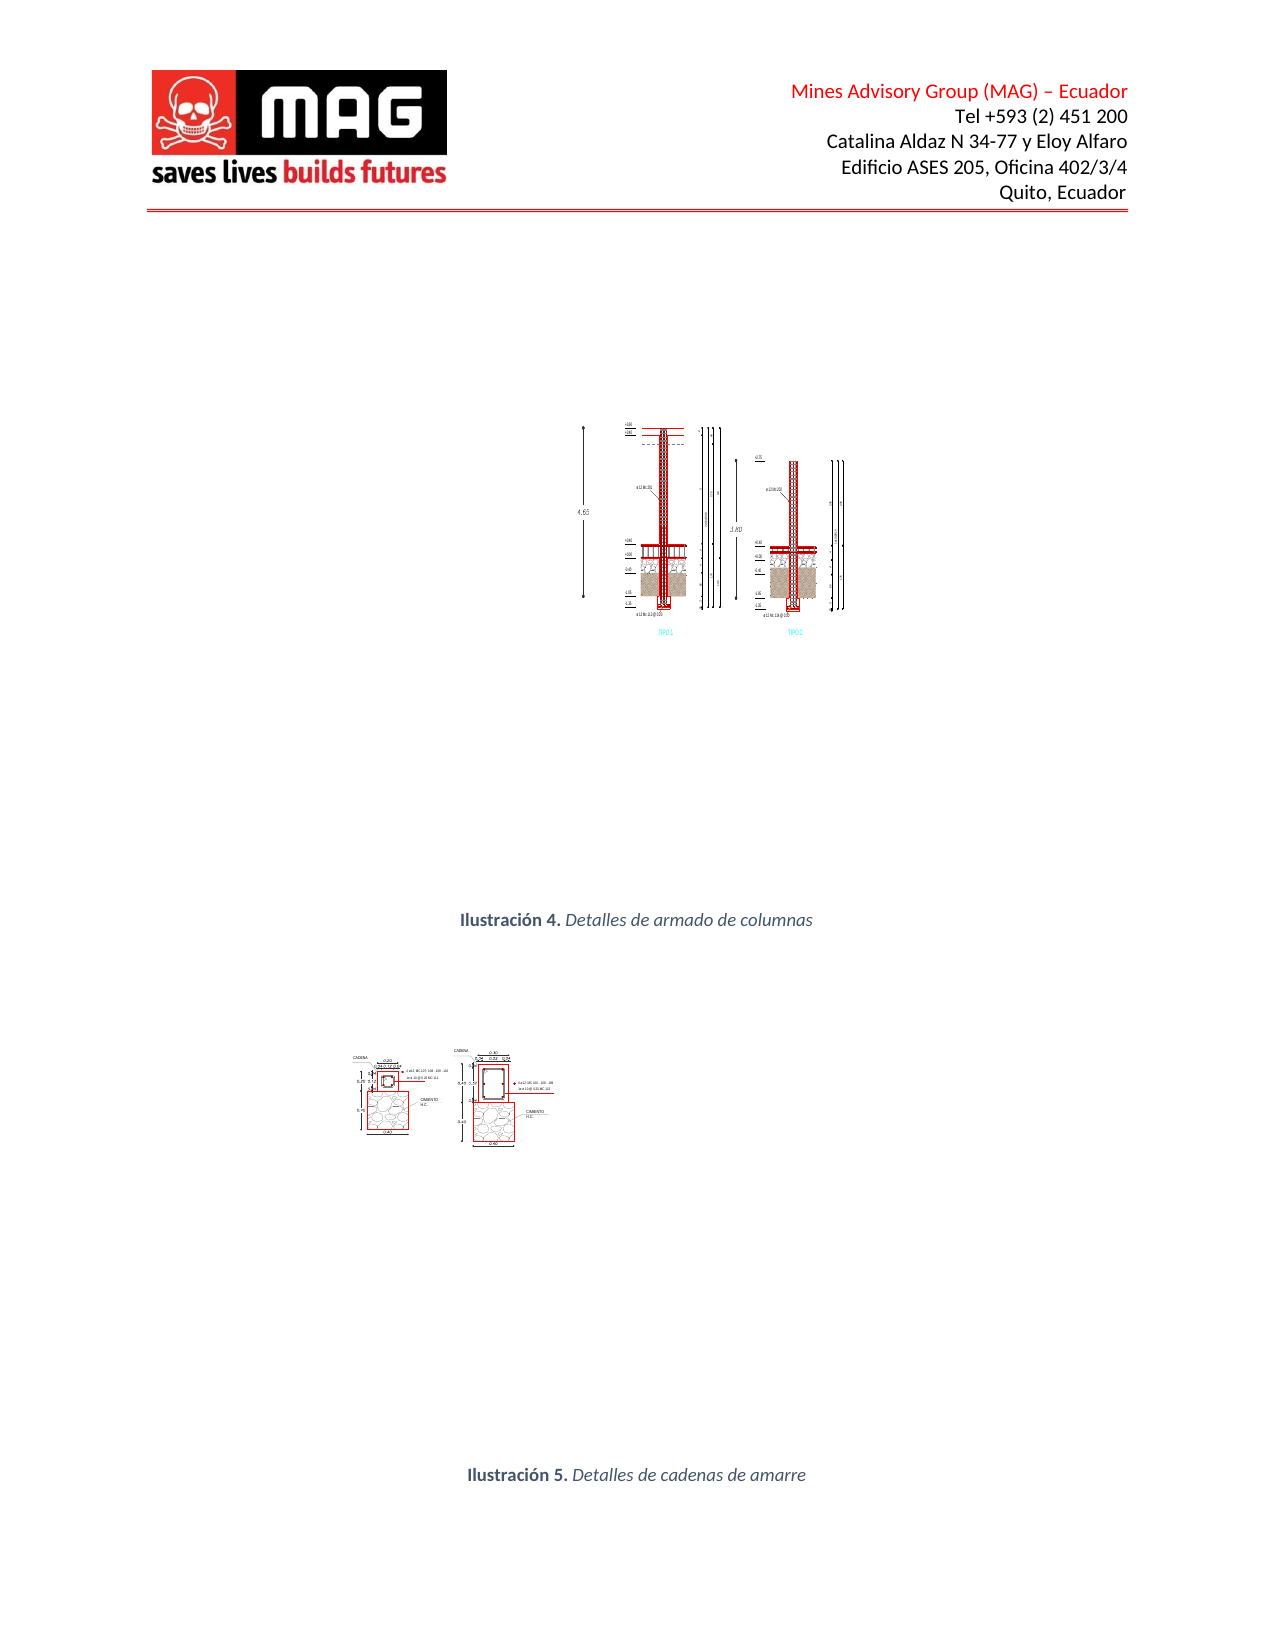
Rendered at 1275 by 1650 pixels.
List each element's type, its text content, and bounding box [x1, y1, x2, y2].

text Ilustración 4. Detalles de armado de columnas [142, 908, 1133, 931]
text Ilustración 5. Detalles de cadenas de amarre [142, 1463, 1133, 1486]
picture [151, 70, 447, 186]
